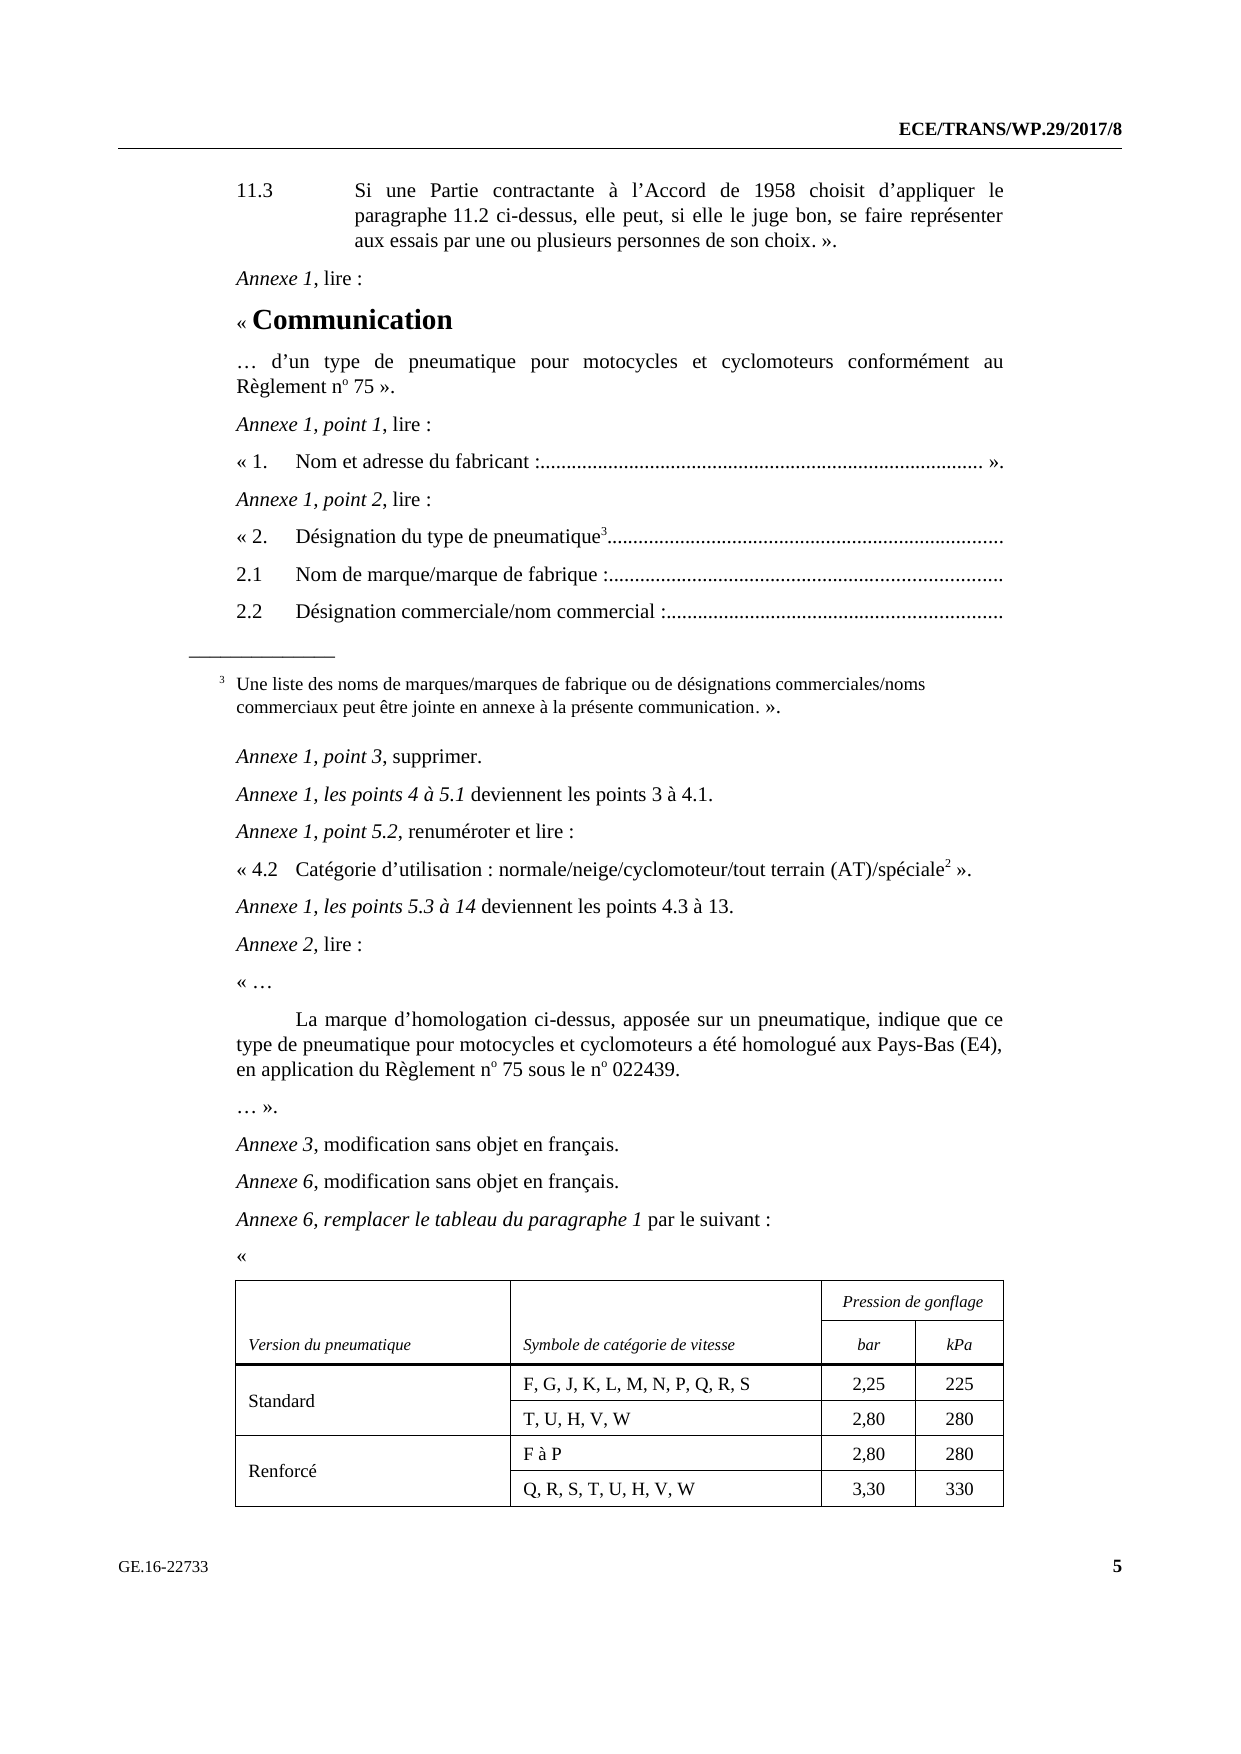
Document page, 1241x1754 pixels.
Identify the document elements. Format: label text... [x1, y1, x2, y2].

text Annexe 6, remplacer le tableau du paragraphe 1 par le suivant : [236, 1206, 1004, 1231]
text Annexe 1, les points 5.3 à 14 deviennent les points 4.3 à 13. [236, 893, 1004, 918]
table_cell 2,25 [822, 1366, 915, 1400]
text 3 Une liste des noms de marques/marques de fabrique ou de désignations commerciales/noms commerciaux peut être jointe en annexe à la présente communication. ». [118, 672, 1004, 718]
table_cell 3,30 [822, 1471, 915, 1506]
table_cell bar [822, 1321, 915, 1363]
text La marque d’homologation ci-dessus, apposée sur un pneumatique, indique que ce type de pneumatique pour motocycles et cyclomoteurs a été homologué aux Pays-Bas (E4), en application du Règlement no 75 sous le no 022439. [236, 1006, 1004, 1081]
text « 4.2 Catégorie d’utilisation : normale/neige/cyclomoteur/tout terrain (AT)/spéciale2 ». [236, 856, 1004, 881]
table_cell 2,80 [822, 1436, 915, 1470]
table_cell Q, R, S, T, U, H, V, W [511, 1471, 821, 1506]
table_cell Standard [236, 1366, 510, 1435]
text « … [236, 968, 1004, 993]
text Annexe 1, lire : [236, 265, 1004, 290]
text … ». [236, 1093, 1004, 1118]
table_cell 280 [916, 1401, 1003, 1435]
table_cell 225 [916, 1366, 1003, 1400]
table_cell kPa [916, 1321, 1003, 1363]
table_cell 330 [916, 1471, 1003, 1506]
table_cell 2,80 [822, 1401, 915, 1435]
table_header Pression de gonflage [822, 1281, 1003, 1320]
text Annexe 1, point 3, supprimer. [236, 743, 1004, 768]
table_cell Renforcé [236, 1436, 510, 1506]
table_cell 280 [916, 1436, 1003, 1470]
text ______________ [189, 636, 1004, 660]
table_cell F à P [511, 1436, 821, 1470]
text Annexe 1, point 5.2, renuméroter et lire : [236, 818, 1004, 843]
text 2.1 Nom de marque/marque de fabrique : [236, 561, 1004, 586]
text « Communication [236, 302, 1004, 336]
text … d’un type de pneumatique pour motocycles et cyclomoteurs conformément au Règlement no 75 ». [236, 348, 1004, 398]
text Annexe 1, point 1, lire : [236, 411, 1004, 436]
text « 2. Désignation du type de pneumatique3. [236, 523, 1004, 548]
table_cell F, G, J, K, L, M, N, P, Q, R, S [511, 1366, 821, 1400]
text « 1. Nom et adresse du fabricant : ». [236, 448, 1004, 473]
table_header Version du pneumatique [236, 1281, 510, 1363]
text Annexe 3, modification sans objet en français. [236, 1131, 1004, 1156]
text 2.2 Désignation commerciale/nom commercial : [236, 598, 1004, 623]
text Annexe 2, lire : [236, 931, 1004, 956]
text Annexe 6, modification sans objet en français. [236, 1168, 1004, 1193]
text Annexe 1, les points 4 à 5.1 deviennent les points 3 à 4.1. [236, 781, 1004, 806]
text Annexe 1, point 2, lire : [236, 486, 1004, 511]
text 11.3 Si une Partie contractante à l’Accord de 1958 choisit d’appliquer le paragraphe 11.2 ci-dessus, elle peut, si elle le juge bon, se faire représenter aux essais par une ou plusieurs personnes de son choix. ». [236, 177, 1004, 252]
table_header Symbole de catégorie de vitesse [511, 1281, 821, 1363]
table_cell T, U, H, V, W [511, 1401, 821, 1435]
text « [236, 1243, 1004, 1267]
